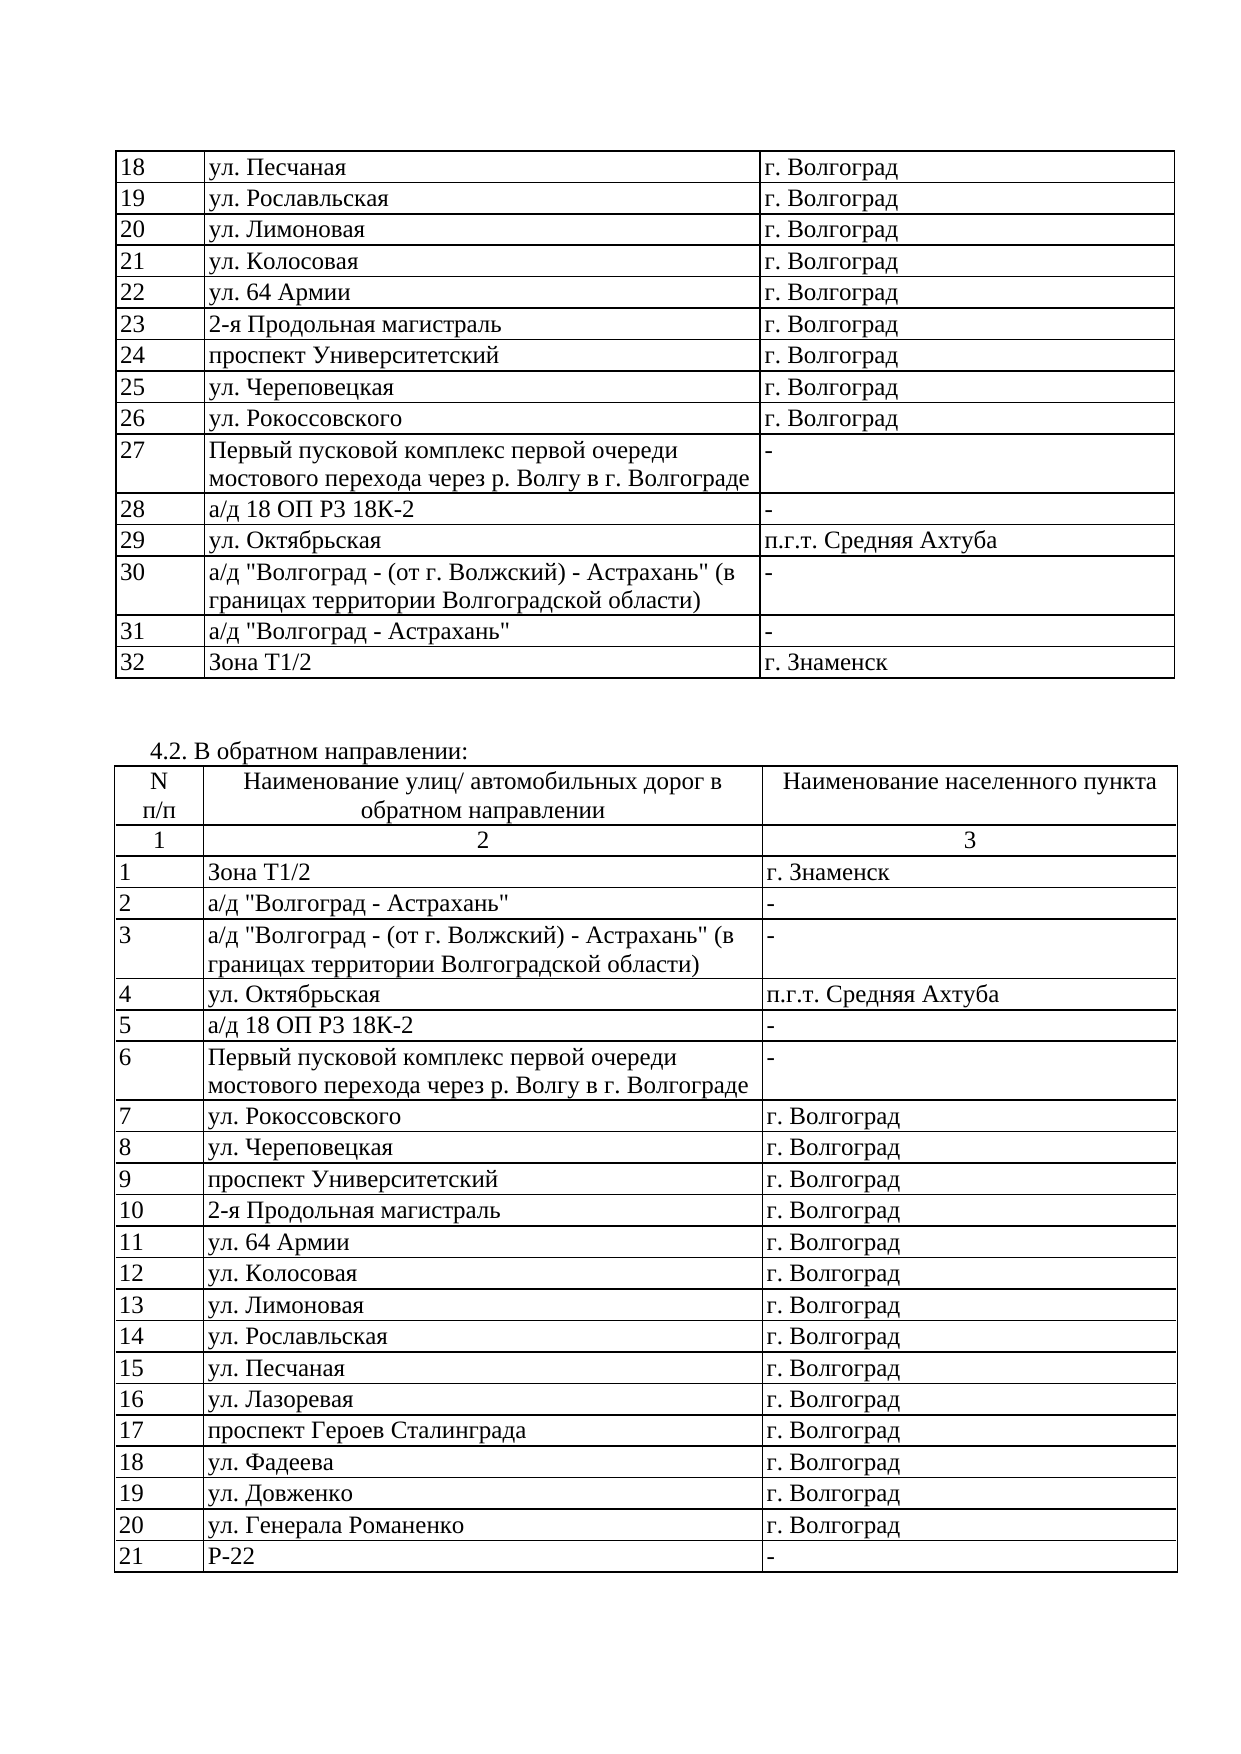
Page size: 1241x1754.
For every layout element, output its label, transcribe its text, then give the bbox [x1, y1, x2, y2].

table_cell г. Волгоград [761, 277, 1174, 307]
table_cell г. Волгоград [763, 1477, 1177, 1508]
table_cell ул. Октябрьская [205, 525, 759, 555]
table_cell проспект Университетский [204, 1164, 762, 1194]
table_cell 2 [115, 888, 203, 918]
table_cell 14 [115, 1321, 203, 1351]
table_cell ул. Генерала Романенко [204, 1510, 762, 1540]
table_cell г. Волгоград [763, 1320, 1177, 1351]
table_cell г. Волгоград [761, 246, 1174, 276]
table_cell г. Волгоград [763, 1162, 1177, 1194]
table_cell г. Волгоград [763, 1257, 1177, 1288]
table_cell 17 [115, 1415, 203, 1445]
table_cell 32 [117, 647, 204, 677]
table_cell 16 [115, 1384, 203, 1414]
table_cell 30 [117, 557, 204, 614]
table_cell ул. Рокоссовского [204, 1101, 762, 1131]
table_cell г. Волгоград [761, 309, 1174, 339]
table_cell г. Волгоград [761, 152, 1174, 181]
table_cell г. Волгоград [763, 1288, 1177, 1319]
table_cell ул. Колосовая [204, 1258, 762, 1288]
table_cell а/д "Волгоград - Астрахань" [205, 616, 759, 646]
table_cell г. Волгоград [763, 1383, 1177, 1414]
table_cell 27 [117, 435, 204, 492]
table_cell 20 [115, 1509, 203, 1540]
table_cell 18 [115, 1446, 203, 1477]
table_cell ул. Лимоновая [204, 1290, 762, 1319]
table_header N п/п [115, 767, 203, 824]
table_cell ул. Рокоссовского [205, 403, 759, 433]
table_cell ул. Череповецкая [205, 372, 759, 402]
table_cell 19 [115, 1478, 203, 1508]
table_cell Зона Т1/2 [205, 647, 759, 677]
table_cell ул. Песчаная [205, 152, 759, 181]
table_cell п.г.т. Средняя Ахтуба [761, 525, 1174, 555]
table_cell ул. Песчаная [204, 1353, 762, 1382]
table_cell 24 [117, 340, 204, 370]
table_cell г. Волгоград [763, 1225, 1177, 1257]
table_cell а/д "Волгоград - (от г. Волжский) - Астрахань" (в границах территории Волгоградской области) [204, 920, 762, 977]
table_cell г. Знаменск [763, 855, 1177, 887]
table_cell Первый пусковой комплекс первой очереди мостового перехода через р. Волгу в г. Волгограде [205, 435, 759, 492]
table_cell г. Волгоград [761, 372, 1174, 402]
table_cell ул. Лимоновая [205, 215, 759, 244]
table_cell 9 [115, 1163, 203, 1194]
table_cell 19 [117, 183, 204, 213]
table_cell Р-22 [204, 1541, 762, 1571]
table_cell ул. Лазоревая [204, 1384, 762, 1414]
table_header Наименование улиц/ автомобильных дорог в обратном направлении [204, 767, 762, 824]
table_cell 28 [117, 494, 204, 524]
table_cell - [763, 1040, 1177, 1099]
table_cell г. Волгоград [763, 1099, 1177, 1131]
table_cell 3 [115, 919, 203, 977]
table_cell 1 [115, 856, 203, 887]
table_cell - [763, 1540, 1177, 1571]
table_cell 4 [115, 979, 203, 1009]
table_cell ул. 64 Армии [204, 1227, 762, 1257]
table_cell - [763, 1009, 1177, 1040]
table_cell п.г.т. Средняя Ахтуба [763, 978, 1177, 1009]
table_cell ул. Череповецкая [204, 1132, 762, 1162]
table_cell - [763, 918, 1177, 977]
table_cell 25 [117, 372, 204, 402]
table_cell - [763, 887, 1177, 918]
table_cell 20 [117, 215, 204, 244]
table_cell г. Волгоград [763, 1414, 1177, 1445]
table_cell 2-я Продольная магистраль [205, 309, 759, 339]
table_cell 22 [117, 277, 204, 307]
table_cell 12 [115, 1258, 203, 1288]
table_cell - [761, 616, 1174, 646]
table_cell ул. Довженко [204, 1478, 762, 1508]
text 4.2. В обратном направлении: [150, 736, 1090, 765]
table_cell проспект Героев Сталинграда [204, 1416, 762, 1445]
table_cell - [761, 494, 1174, 524]
table_cell г. Знаменск [761, 647, 1174, 677]
table_cell г. Волгоград [761, 403, 1174, 433]
table_cell ул. Октябрьская [204, 979, 762, 1009]
table_cell 29 [117, 525, 204, 555]
table_cell ул. Рославльская [204, 1321, 762, 1351]
table_cell г. Волгоград [761, 340, 1174, 370]
table_cell - [761, 557, 1174, 614]
table_cell ул. Фадеева [204, 1447, 762, 1477]
table_header Наименование населенного пункта [763, 767, 1177, 824]
table_cell 6 [115, 1041, 203, 1099]
table_cell а/д 18 ОП Р3 18К-2 [205, 494, 759, 524]
table_cell 2 [204, 826, 762, 855]
table_cell Зона Т1/2 [204, 857, 762, 887]
table_cell 10 [115, 1195, 203, 1225]
table_cell 13 [115, 1289, 203, 1319]
table_cell а/д "Волгоград - (от г. Волжский) - Астрахань" (в границах территории Волгоградской области) [205, 557, 759, 614]
table_cell а/д 18 ОП Р3 18К-2 [204, 1011, 762, 1040]
table_cell 1 [115, 825, 203, 855]
table_cell 2-я Продольная магистраль [204, 1195, 762, 1225]
table_cell г. Волгоград [763, 1508, 1177, 1540]
table_cell 31 [117, 616, 204, 646]
table_cell 21 [117, 246, 204, 276]
table_cell ул. Рославльская [205, 183, 759, 213]
table_cell г. Волгоград [763, 1351, 1177, 1382]
table_cell г. Волгоград [763, 1194, 1177, 1225]
table_cell 5 [115, 1010, 203, 1040]
table_cell г. Волгоград [761, 215, 1174, 244]
table_cell ул. 64 Армии [205, 277, 759, 307]
table_cell 23 [117, 309, 204, 339]
table_cell ул. Колосовая [205, 246, 759, 276]
table_cell 26 [117, 403, 204, 433]
table_cell 8 [115, 1132, 203, 1162]
table_cell - [761, 435, 1174, 492]
table_cell 7 [115, 1100, 203, 1131]
table_cell 3 [763, 824, 1177, 855]
table_cell Первый пусковой комплекс первой очереди мостового перехода через р. Волгу в г. Волгограде [204, 1042, 762, 1099]
table_cell а/д "Волгоград - Астрахань" [204, 888, 762, 918]
table_cell 11 [115, 1226, 203, 1257]
table_cell 21 [115, 1541, 203, 1571]
table_cell проспект Университетский [205, 340, 759, 370]
table_cell г. Волгоград [761, 183, 1174, 213]
table_cell г. Волгоград [763, 1131, 1177, 1162]
table_cell г. Волгоград [763, 1445, 1177, 1477]
table_cell 18 [117, 152, 204, 181]
table_cell 15 [115, 1352, 203, 1382]
